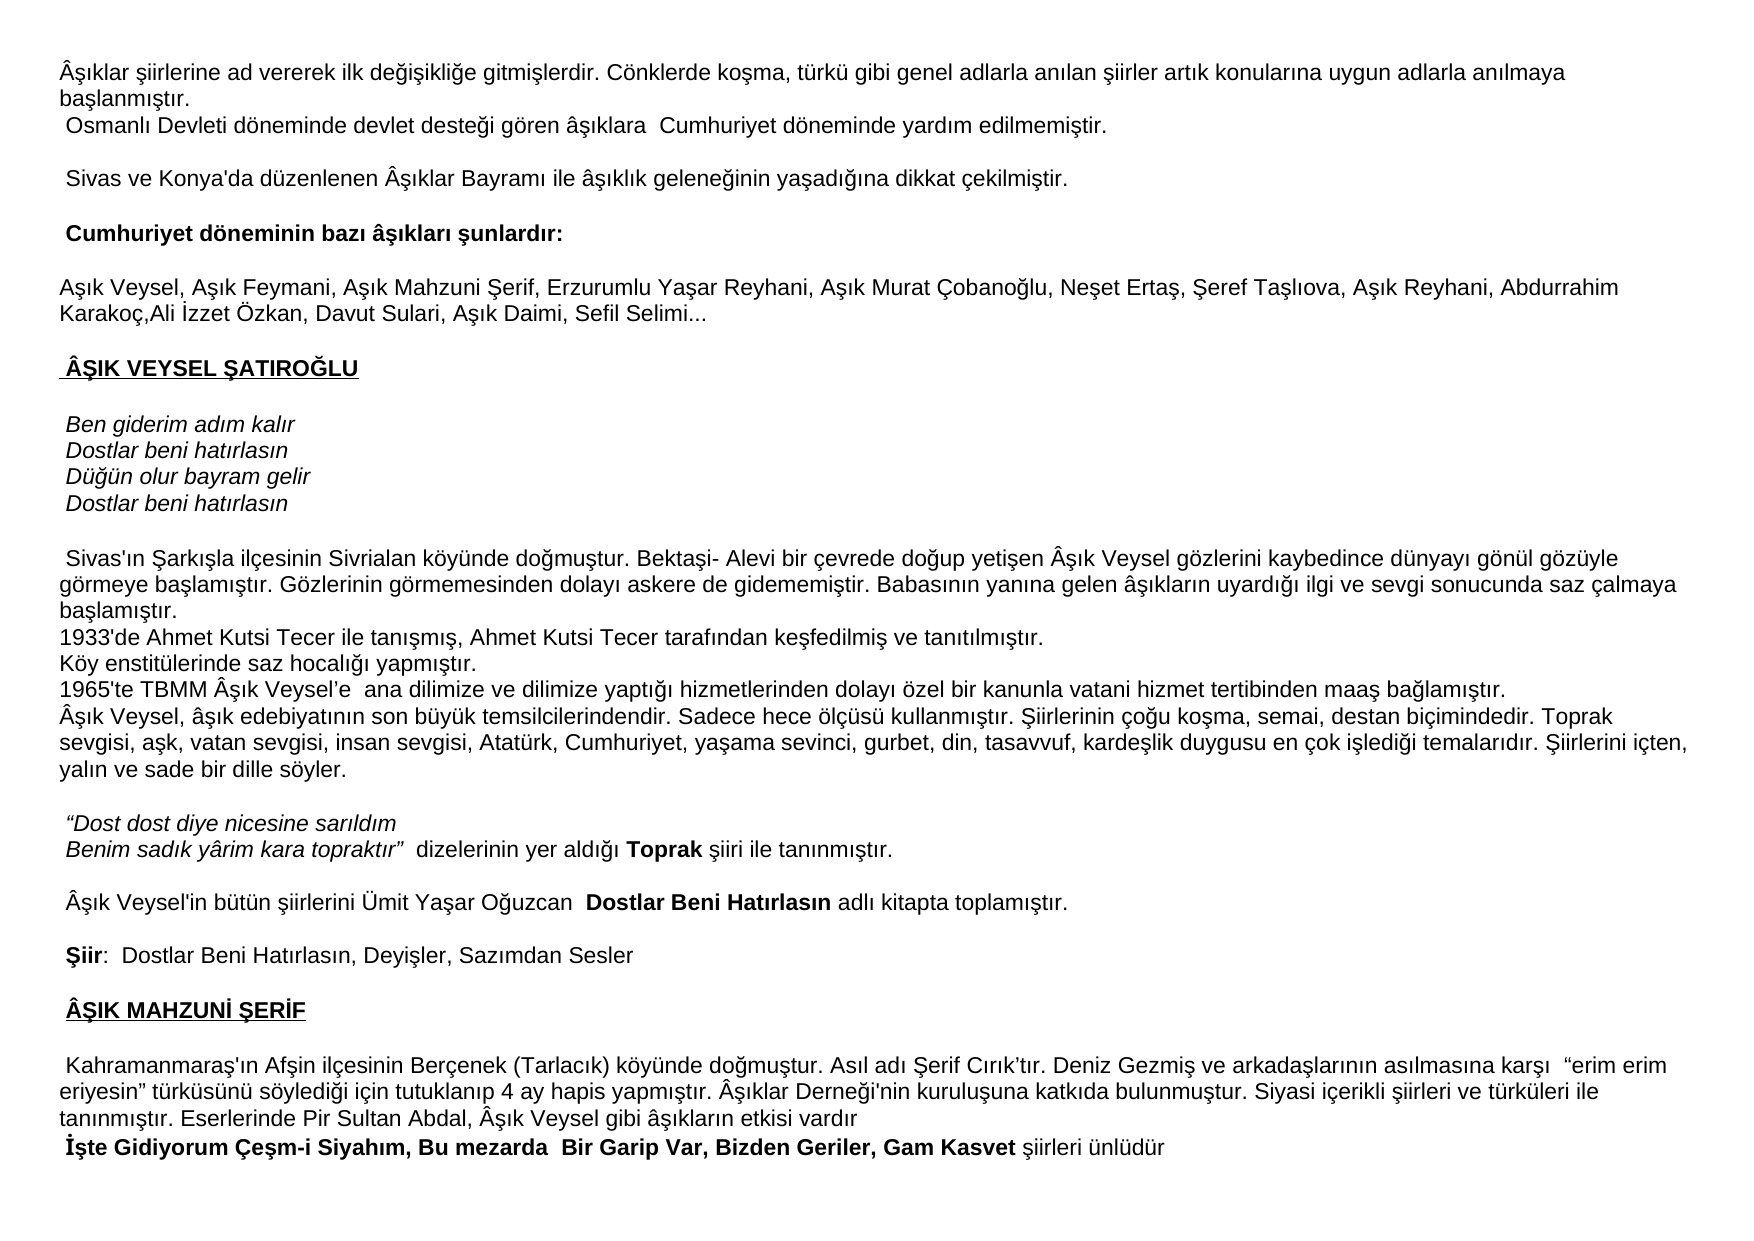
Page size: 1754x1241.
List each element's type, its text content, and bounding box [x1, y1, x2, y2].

text ÂŞIK MAHZUNİ ŞERİF [59, 997, 1695, 1023]
text İşte Gidiyorum Çeşm-i Siyahım, Bu mezarda Bir Garip Var, Bizden Geriler, Gam Kasvet şiirleri ünlüdür [59, 1131, 1695, 1162]
text Âşıklar şiirlerine ad vererek ilk değişikliğe gitmişlerdir. Cönklerde koşma, türkü gibi genel adlarla anılan şiirler artık konularına uygun adlarla anılmaya başlanmıştır. [59, 59, 1695, 112]
text Sivas'ın Şarkışla ilçesinin Sivrialan köyünde doğmuştur. Bektaşi- Alevi bir çevrede doğup yetişen Âşık Veysel gözlerini kaybedince dünyayı gönül gözüyle görmeye başlamıştır. Gözlerinin görmemesinden dolayı askere de gidememiştir. Babasının yanına gelen âşıkların uyardığı ilgi ve sevgi sonucunda saz çalmaya başlamıştır. [59, 545, 1695, 624]
text 1933'de Ahmet Kutsi Tecer ile tanışmış, Ahmet Kutsi Tecer tarafından keşfedilmiş ve tanıtılmıştır. [59, 624, 1695, 650]
text Dostlar beni hatırlasın [59, 437, 1695, 463]
text Dostlar beni hatırlasın [59, 489, 1695, 516]
text Kahramanmaraş'ın Afşin ilçesinin Berçenek (Tarlacık) köyünde doğmuştur. Asıl adı Şerif Cırık’tır. Deniz Gezmiş ve arkadaşlarının asılmasına karşı “erim erim eriyesin” türküsünü söylediği için tutuklanıp 4 ay hapis yapmıştır. Âşıklar Derneği'nin kuruluşuna katkıda bulunmuştur. Siyasi içerikli şiirleri ve türküleri ile tanınmıştır. Eserlerinde Pir Sultan Abdal, Âşık Veysel gibi âşıkların etkisi vardır [59, 1052, 1695, 1131]
text Ben giderim adım kalır [59, 411, 1695, 437]
text Âşık Veysel, âşık edebiyatının son büyük temsilcilerindendir. Sadece hece ölçüsü kullanmıştır. Şiirlerinin çoğu koşma, semai, destan biçimindedir. Toprak sevgisi, aşk, vatan sevgisi, insan sevgisi, Atatürk, Cumhuriyet, yaşama sevinci, gurbet, din, tasavvuf, kardeşlik duygusu en çok işlediği temalarıdır. Şiirlerini içten, yalın ve sade bir dille söyler. [59, 703, 1695, 782]
text “Dost dost diye nicesine sarıldım [59, 810, 1695, 836]
text 1965'te TBMM Âşık Veysel’e ana dilimize ve dilimize yaptığı hizmetlerinden dolayı özel bir kanunla vatani hizmet tertibinden maaş bağlamıştır. [59, 676, 1695, 703]
text Cumhuriyet döneminin bazı âşıkları şunlardır: [59, 219, 1695, 246]
text Aşık Veysel, Aşık Feymani, Aşık Mahzuni Şerif, Erzurumlu Yaşar Reyhani, Aşık Murat Çobanoğlu, Neşet Ertaş, Şeref Taşlıova, Aşık Reyhani, Abdurrahim Karakoç,Ali İzzet Özkan, Davut Sulari, Aşık Daimi, Sefil Selimi... [59, 274, 1695, 327]
text Düğün olur bayram gelir [59, 463, 1695, 489]
text Benim sadık yârim kara topraktır” dizelerinin yer aldığı Toprak şiiri ile tanınmıştır. [59, 836, 1695, 863]
text Sivas ve Konya'da düzenlenen Âşıklar Bayramı ile âşıklık geleneğinin yaşadığına dikkat çekilmiştir. [59, 164, 1695, 191]
text Şiir: Dostlar Beni Hatırlasın, Deyişler, Sazımdan Sesler [59, 942, 1695, 968]
text Osmanlı Devleti döneminde devlet desteği gören âşıklara Cumhuriyet döneminde yardım edilmemiştir. [59, 112, 1695, 138]
text Âşık Veysel'in bütün şiirlerini Ümit Yaşar Oğuzcan Dostlar Beni Hatırlasın adlı kitapta toplamıştır. [59, 889, 1695, 915]
text ÂŞIK VEYSEL ŞATIROĞLU [59, 355, 1695, 382]
text Köy enstitülerinde saz hocalığı yapmıştır. [59, 650, 1695, 676]
